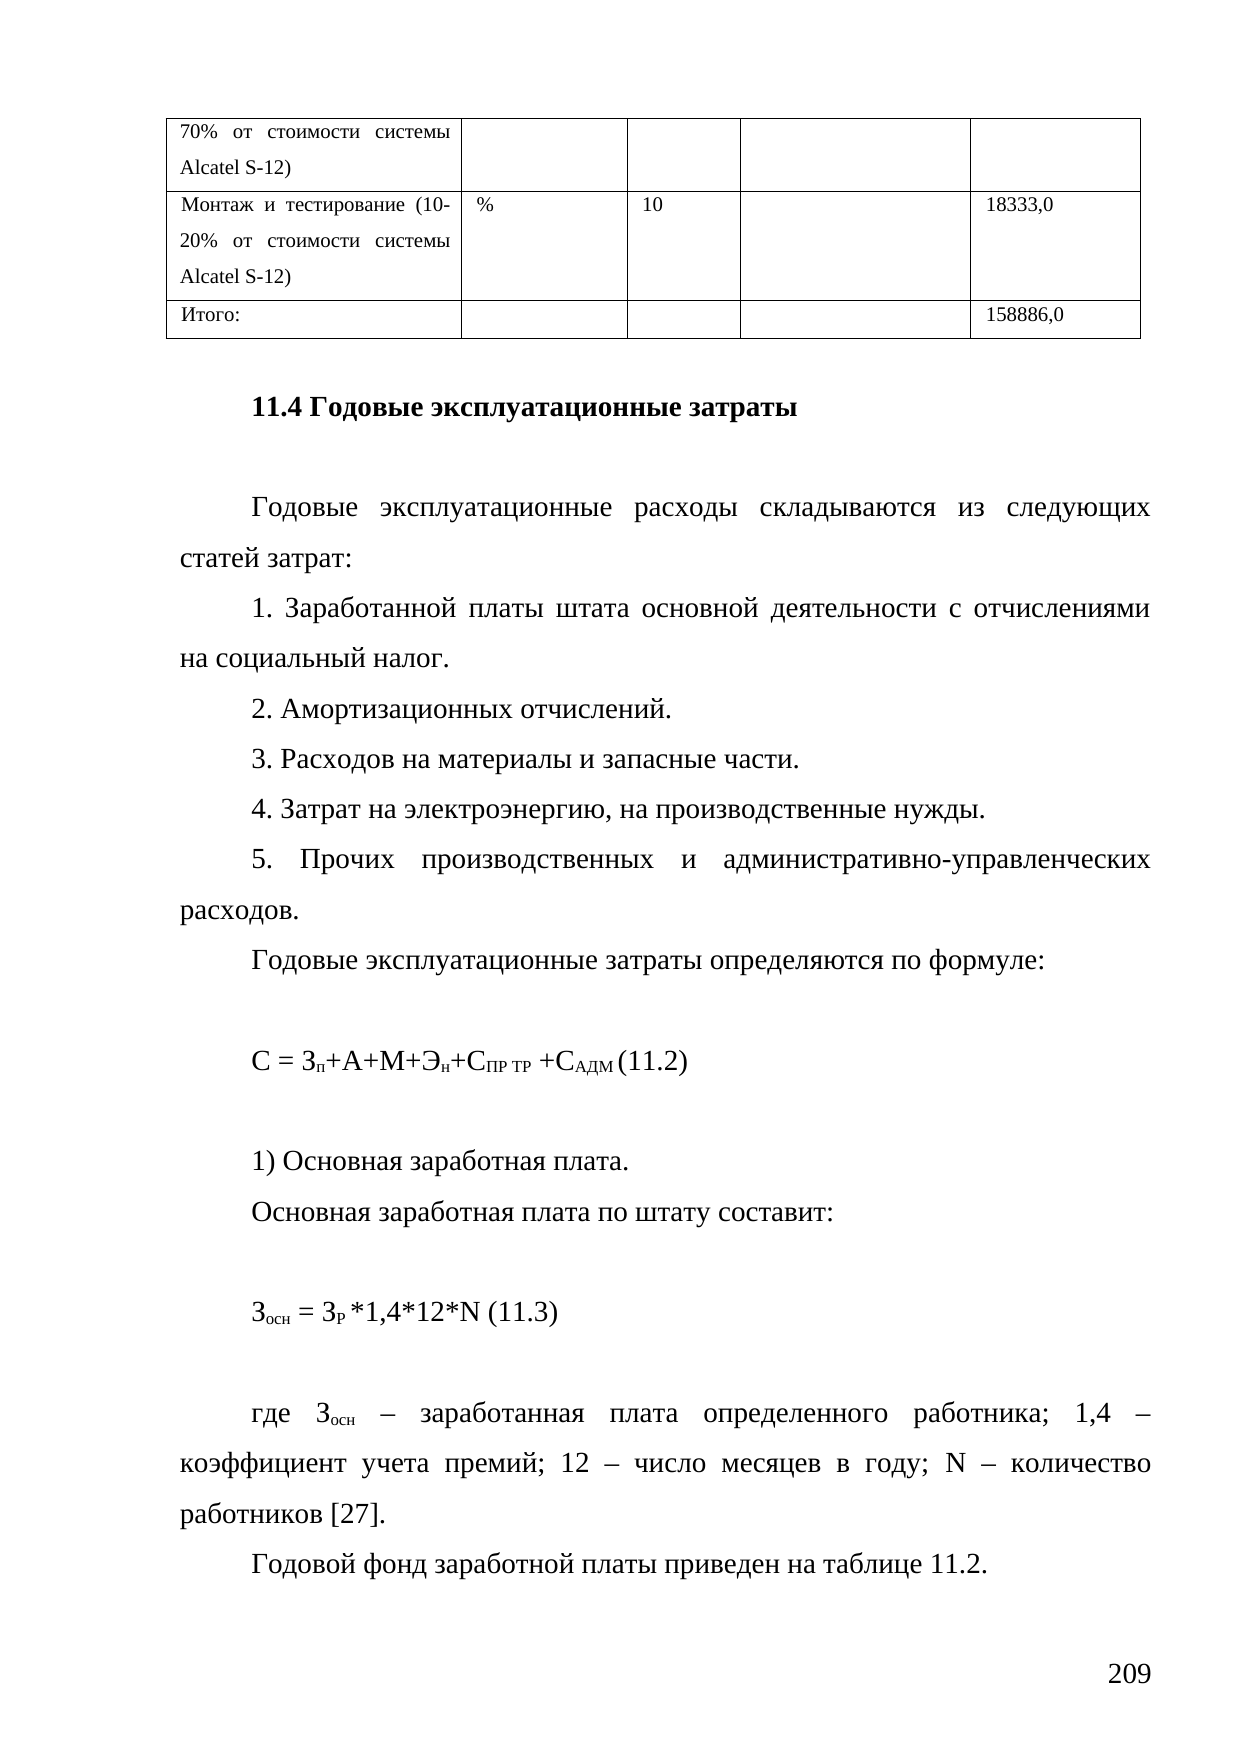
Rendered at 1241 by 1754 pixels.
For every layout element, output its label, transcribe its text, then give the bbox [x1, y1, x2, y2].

text 5. Прочих производственных и административно-управленческих расходов. [179, 842, 1151, 926]
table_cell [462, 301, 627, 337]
text 1) Основная заработная плата. [179, 1143, 1151, 1177]
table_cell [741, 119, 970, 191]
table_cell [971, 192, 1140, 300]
text где Зосн – заработанная плата определенного работника; 1,4 – коэффициент учета премий; 12 – число месяцев в году; N – количество работников [27]. [179, 1395, 1151, 1529]
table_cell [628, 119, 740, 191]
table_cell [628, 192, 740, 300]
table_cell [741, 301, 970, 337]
text 3. Расходов на материалы и запасные части. [179, 741, 1151, 774]
text Годовые эксплуатационные затраты определяются по формуле: [179, 942, 1151, 976]
text 11.4 Годовые эксплуатационные затраты [179, 389, 1151, 422]
text Годовой фонд заработной платы приведен на таблице 11.2. [179, 1546, 1151, 1579]
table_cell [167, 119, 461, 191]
text Годовые эксплуатационные расходы складываются из следующих статей затрат: [179, 489, 1151, 573]
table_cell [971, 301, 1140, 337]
text Основная заработная плата по штату составит: [179, 1194, 1151, 1227]
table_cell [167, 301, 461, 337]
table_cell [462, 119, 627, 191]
text 1. Заработанной платы штата основной деятельности с отчислениями на социальный налог. [179, 590, 1151, 674]
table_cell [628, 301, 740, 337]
text 2. Амортизационных отчислений. [179, 691, 1151, 724]
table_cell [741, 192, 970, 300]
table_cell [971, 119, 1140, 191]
text Зосн = ЗР *1,4*12*N (11.3) [179, 1294, 1151, 1328]
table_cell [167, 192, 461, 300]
text С = Зп+А+М+Эн+СПР ТР +САДМ (11.2) [179, 1043, 1151, 1076]
text 4. Затрат на электроэнергию, на производственные нужды. [179, 791, 1151, 825]
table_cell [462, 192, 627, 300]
